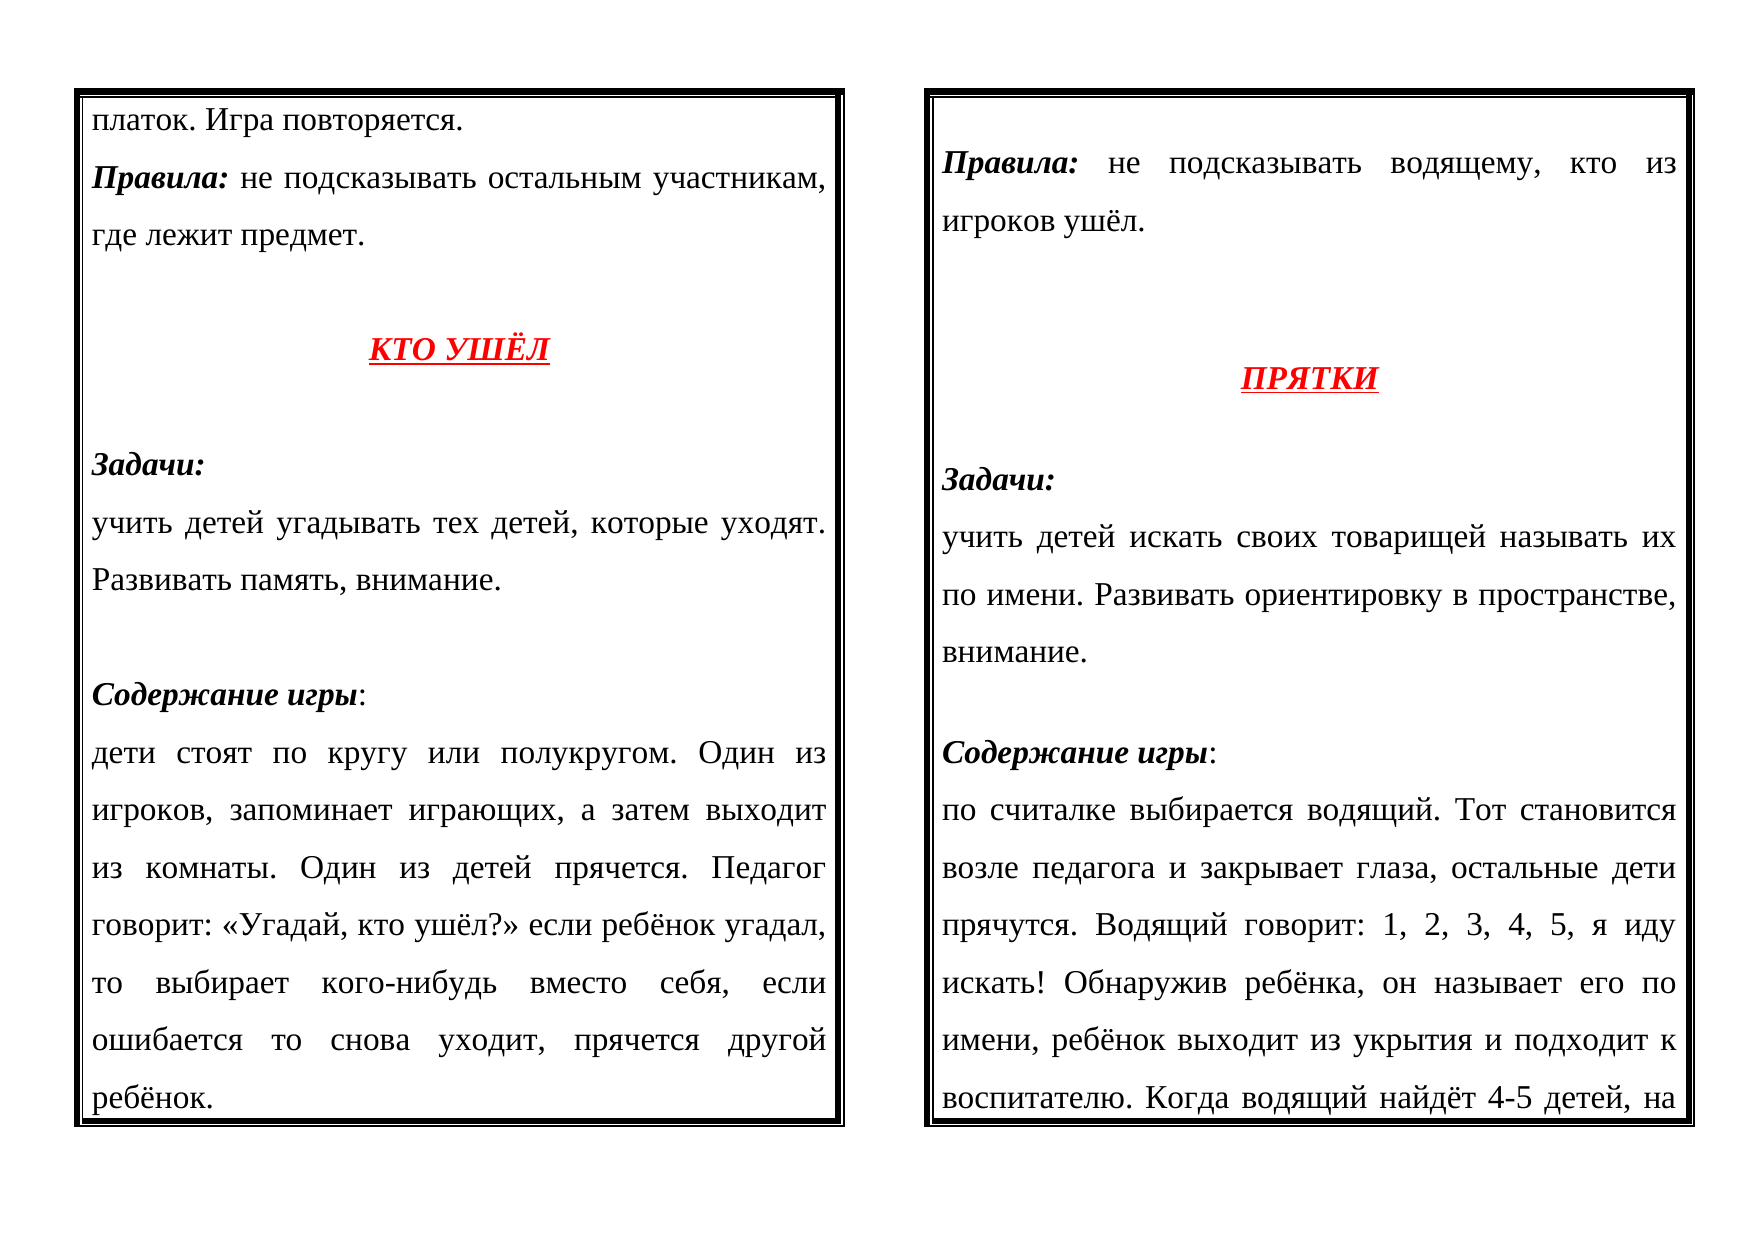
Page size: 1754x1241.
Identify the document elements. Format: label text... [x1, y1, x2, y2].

text Содержание игры: [934, 721, 1686, 771]
text дети стоят по кругу или полукругом. Один из игроков, запоминает играющих, а затем выходит из комнаты. Один из детей прячется. Педагог говорит: «Угадай, кто ушёл?» если ребёнок угадал, то выбирает кого-нибудь вместо себя, если ошибается то снова уходит, прячется другой ребёнок. [83, 721, 835, 1118]
text Правила: не подсказывать остальным участникам, где лежит предмет. [83, 146, 835, 253]
text Задачи: [934, 448, 1686, 497]
text Правила: не подсказывать водящему, кто из игроков ушёл. [934, 131, 1686, 239]
text учить детей угадывать тех детей, которые уходят. Развивать память, внимание. [83, 491, 835, 598]
text учить детей искать своих товарищей называть их по имени. Развивать ориентировку в пространстве, внимание. [934, 505, 1686, 670]
text Содержание игры: [83, 663, 835, 713]
text Задачи: [83, 433, 835, 483]
text КТО УШЁЛ [83, 318, 835, 368]
text ПРЯТКИ [934, 347, 1686, 397]
